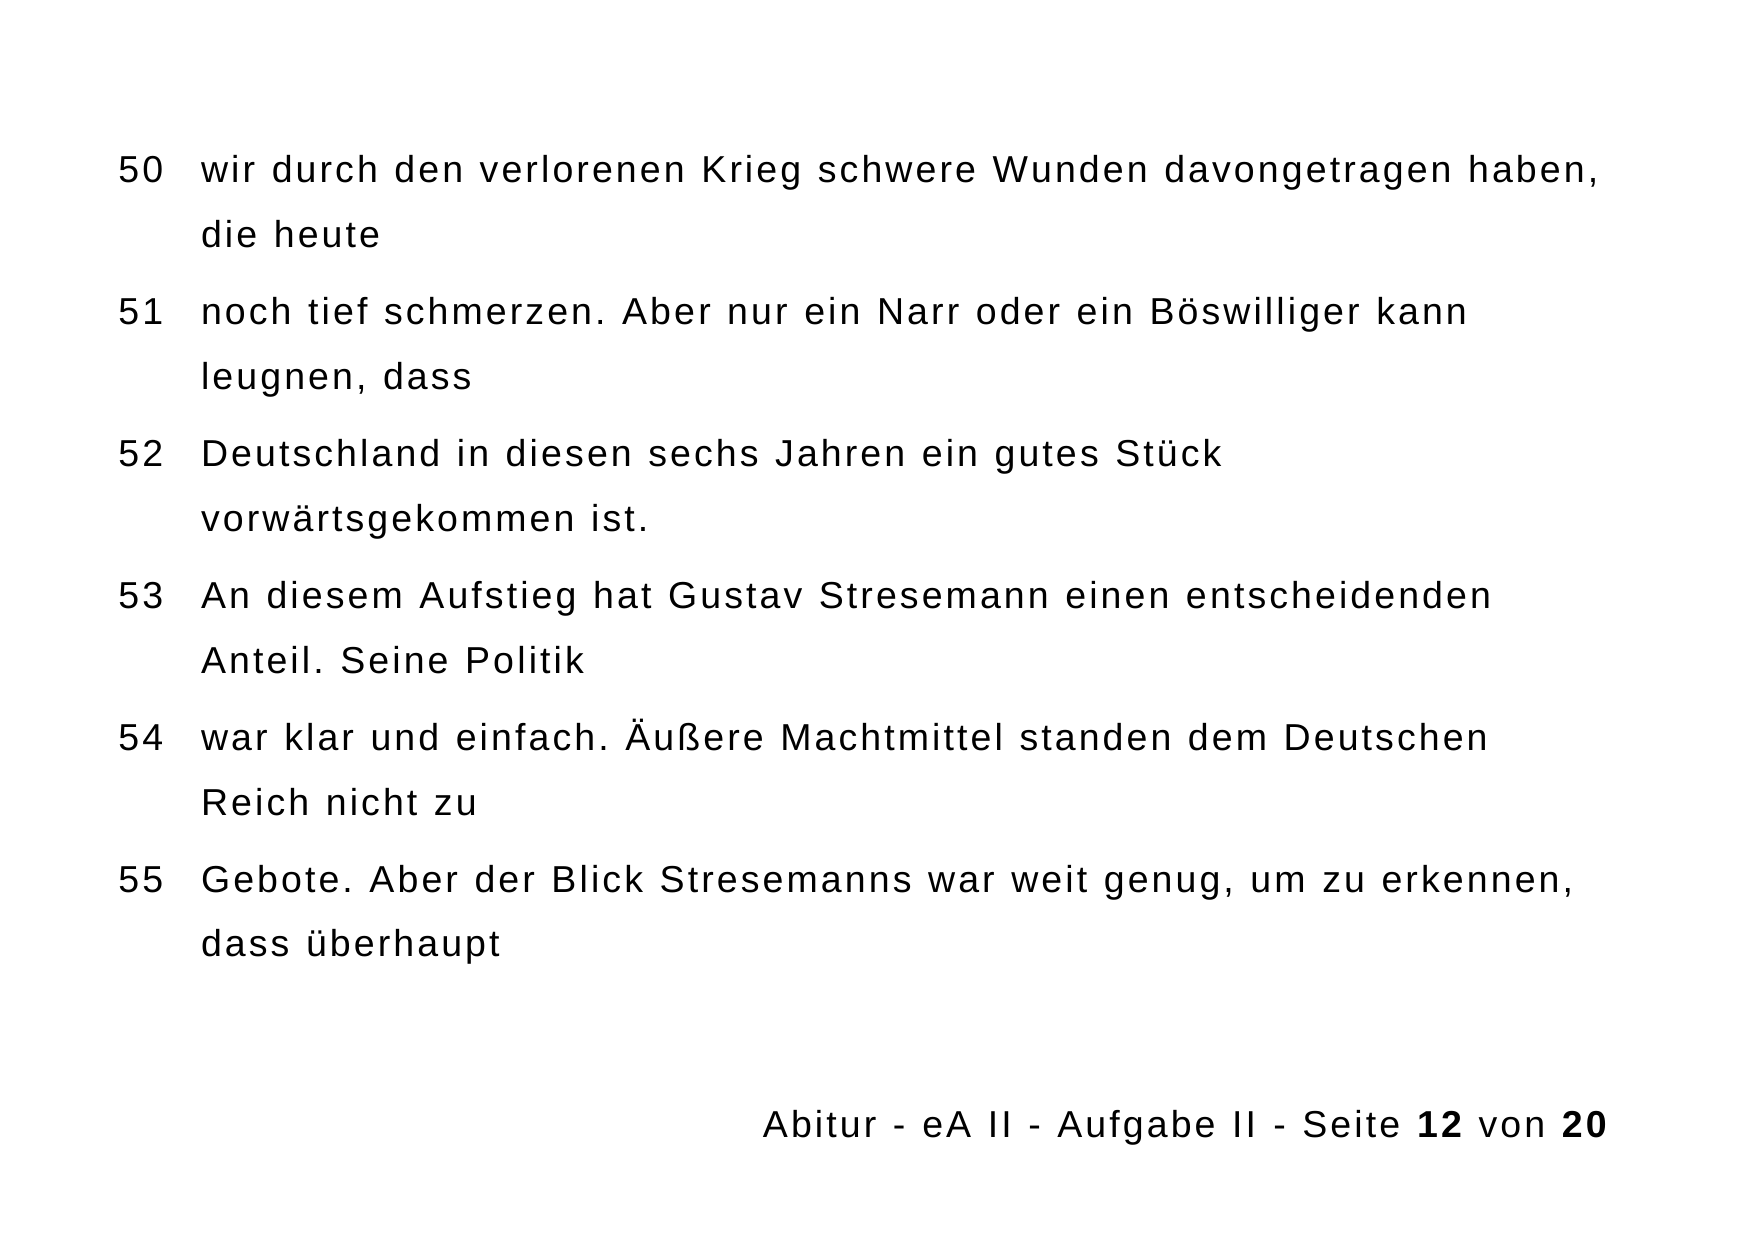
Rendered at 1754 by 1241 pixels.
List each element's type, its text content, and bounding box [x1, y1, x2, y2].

list 50 wir durch den verlorenen Krieg schwere Wunden davongetragen haben, die heute [118, 148, 1606, 255]
list 52 Deutschland in diesen sechs Jahren ein gutes Stück vorwärtsgekommen ist. [118, 431, 1606, 539]
list 54 war klar und einfach. Äußere Machtmittel standen dem Deutschen Reich nicht zu [118, 715, 1606, 823]
list 53 An diesem Aufstieg hat Gustav Stresemann einen entscheidenden Anteil. Seine Politik [118, 573, 1606, 681]
list 51 noch tief schmerzen. Aber nur ein Narr oder ein Böswilliger kann leugnen, dass [118, 289, 1606, 397]
list 55 Gebote. Aber der Blick Stresemanns war weit genug, um zu erkennen, dass überhaupt [118, 857, 1606, 965]
